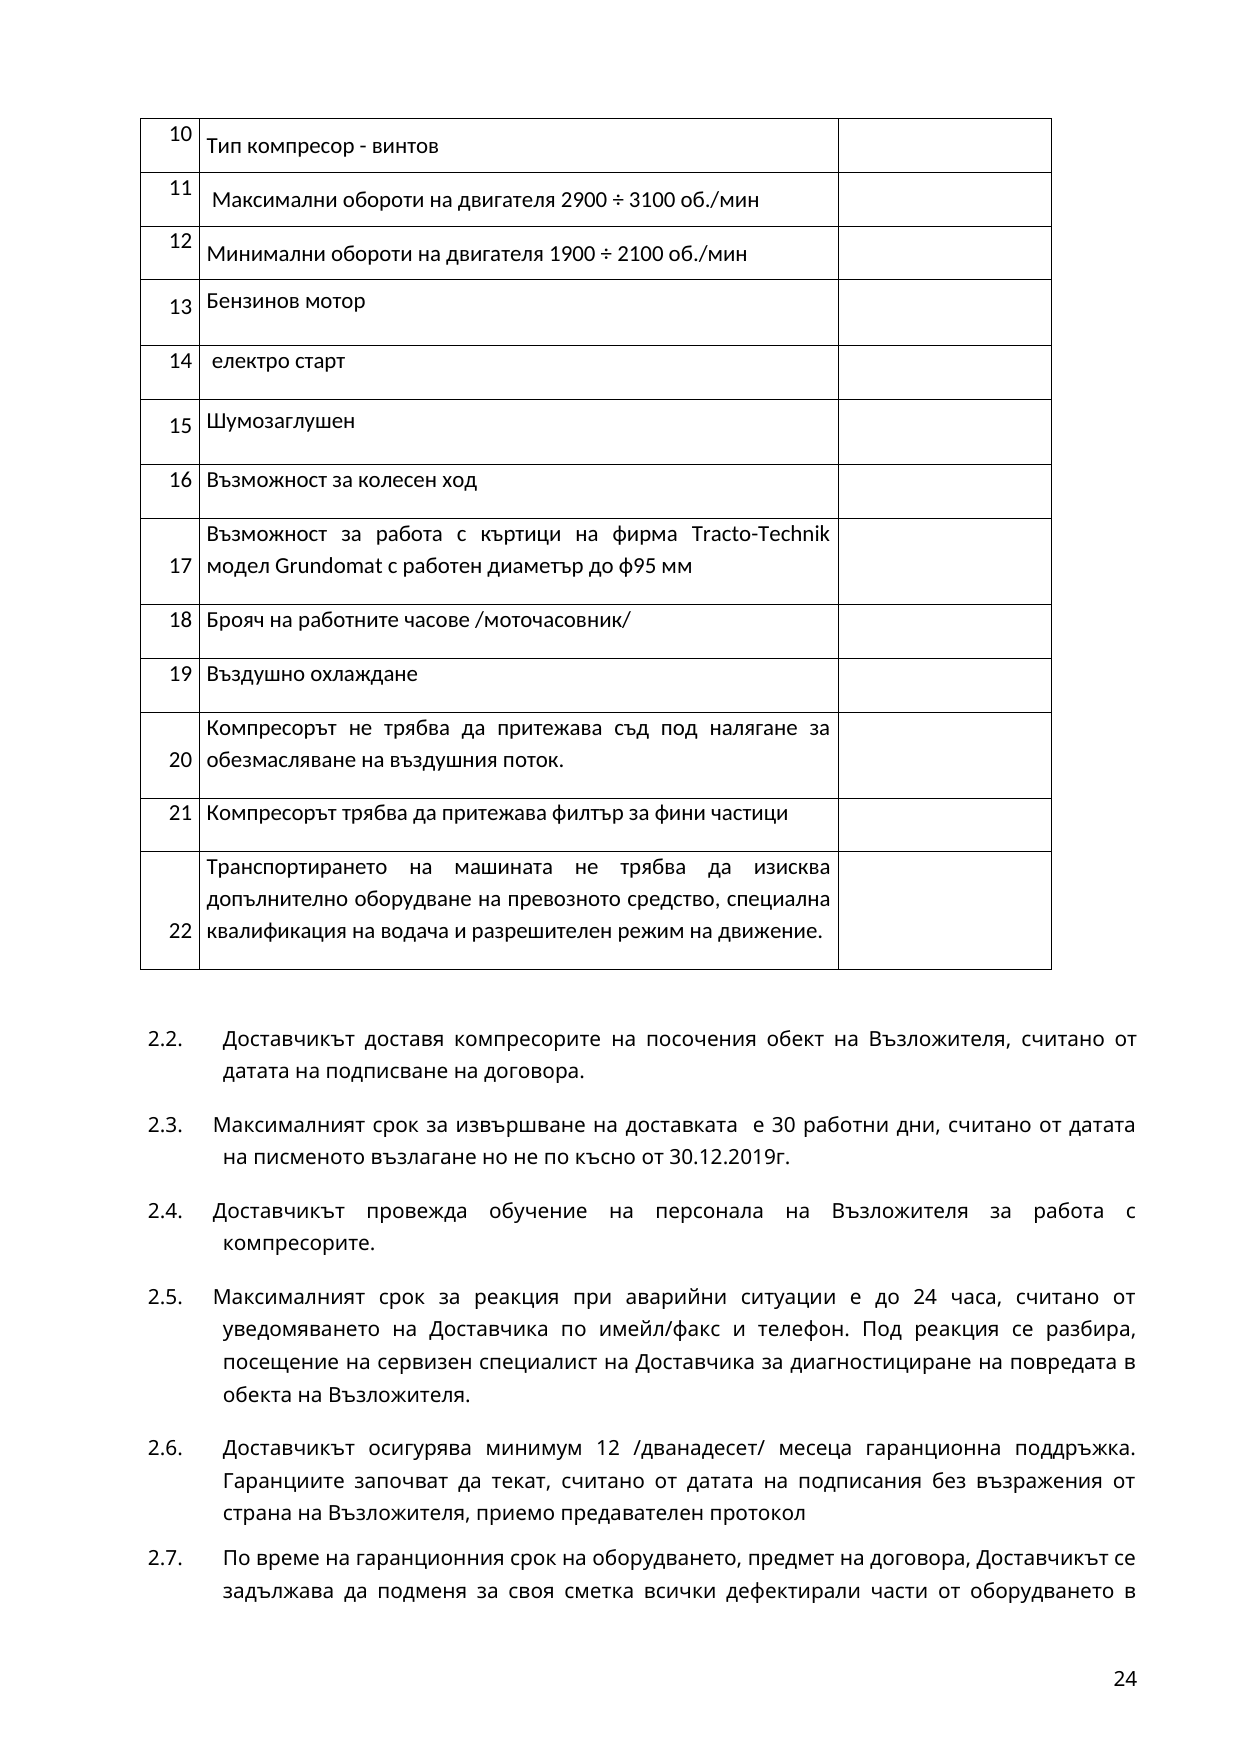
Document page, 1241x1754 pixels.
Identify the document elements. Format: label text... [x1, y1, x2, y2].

table_cell [839, 713, 1051, 797]
table_cell 11 [141, 173, 199, 226]
table_cell Компресорът не трябва да притежава съд под налягане за обезмасляване на въздушния поток. [200, 713, 838, 797]
table_cell [839, 346, 1051, 399]
table_cell 18 [141, 605, 199, 658]
table_cell 20 [141, 713, 199, 797]
table_cell [839, 173, 1051, 226]
table_cell 15 [141, 400, 199, 464]
table_cell [839, 465, 1051, 518]
table_cell [839, 280, 1051, 345]
table_cell 14 [141, 346, 199, 399]
table_cell Минимални обороти на двигателя 1900 ÷ 2100 об./мин [200, 227, 838, 279]
list Максималният срок за извършване на доставката е 30 работни дни, считано от датата на писменото възлагане но не по късно от 30.12.2019г. [148, 1110, 1137, 1171]
list Доставчикът доставя компресорите на посочения обект на Възложителя, считано от датата на подписване на договора. [148, 1024, 1137, 1085]
table_cell Компресорът трябва да притежава филтър за фини частици [200, 799, 838, 851]
table_cell [839, 519, 1051, 604]
table_cell Въздушно охлаждане [200, 659, 838, 712]
table_cell [839, 852, 1051, 969]
table_cell Транспортирането на машината не трябва да изисква допълнително оборудване на превозното средство, специална квалификация на водача и разрешителен режим на движение. [200, 852, 838, 969]
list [148, 1543, 1137, 1604]
table_cell 12 [141, 227, 199, 279]
list Максималният срок за реакция при аварийни ситуации е до 24 часа, считано от уведомяването на Доставчика по имейл/факс и телефон. Под реакция се разбира, посещение на сервизен специалист на Доставчика за диагностициране на повредата в обекта на Възложителя. [148, 1282, 1137, 1408]
table_cell 22 [141, 852, 199, 969]
table_cell 16 [141, 465, 199, 518]
table_cell [839, 659, 1051, 712]
table_cell [839, 400, 1051, 464]
table_cell електро старт [200, 346, 838, 399]
table_cell 19 [141, 659, 199, 712]
table_cell 13 [141, 280, 199, 345]
table_cell [839, 119, 1051, 172]
table_cell Брояч на работните часове /моточасовник/ [200, 605, 838, 658]
table_cell Бензинов мотор [200, 280, 838, 345]
list Доставчикът осигурява минимум 12 /дванадесет/ месеца гаранционна поддръжка. Гаранциите започват да текат, считано от датата на подписания без възражения от страна на Възложителя, приемо предавателен протокол [148, 1433, 1137, 1527]
table_cell [839, 799, 1051, 851]
table_cell Тип компресор - винтов [200, 119, 838, 172]
table_cell Максимални обороти на двигателя 2900 ÷ 3100 об./мин [200, 173, 838, 226]
table_cell 21 [141, 799, 199, 851]
table_cell Възможност за работа с къртици на фирма Tracto-Technik модел Grundomat с работен диаметър до ф95 мм [200, 519, 838, 604]
list Доставчикът провежда обучение на персонала на Възложителя за работа с компресорите. [148, 1196, 1137, 1257]
table_cell Възможност за колесен ход [200, 465, 838, 518]
table_cell 10 [141, 119, 199, 172]
table_cell [839, 605, 1051, 658]
table_cell [839, 227, 1051, 279]
table_cell Шумозаглушен [200, 400, 838, 464]
table_cell 17 [141, 519, 199, 604]
